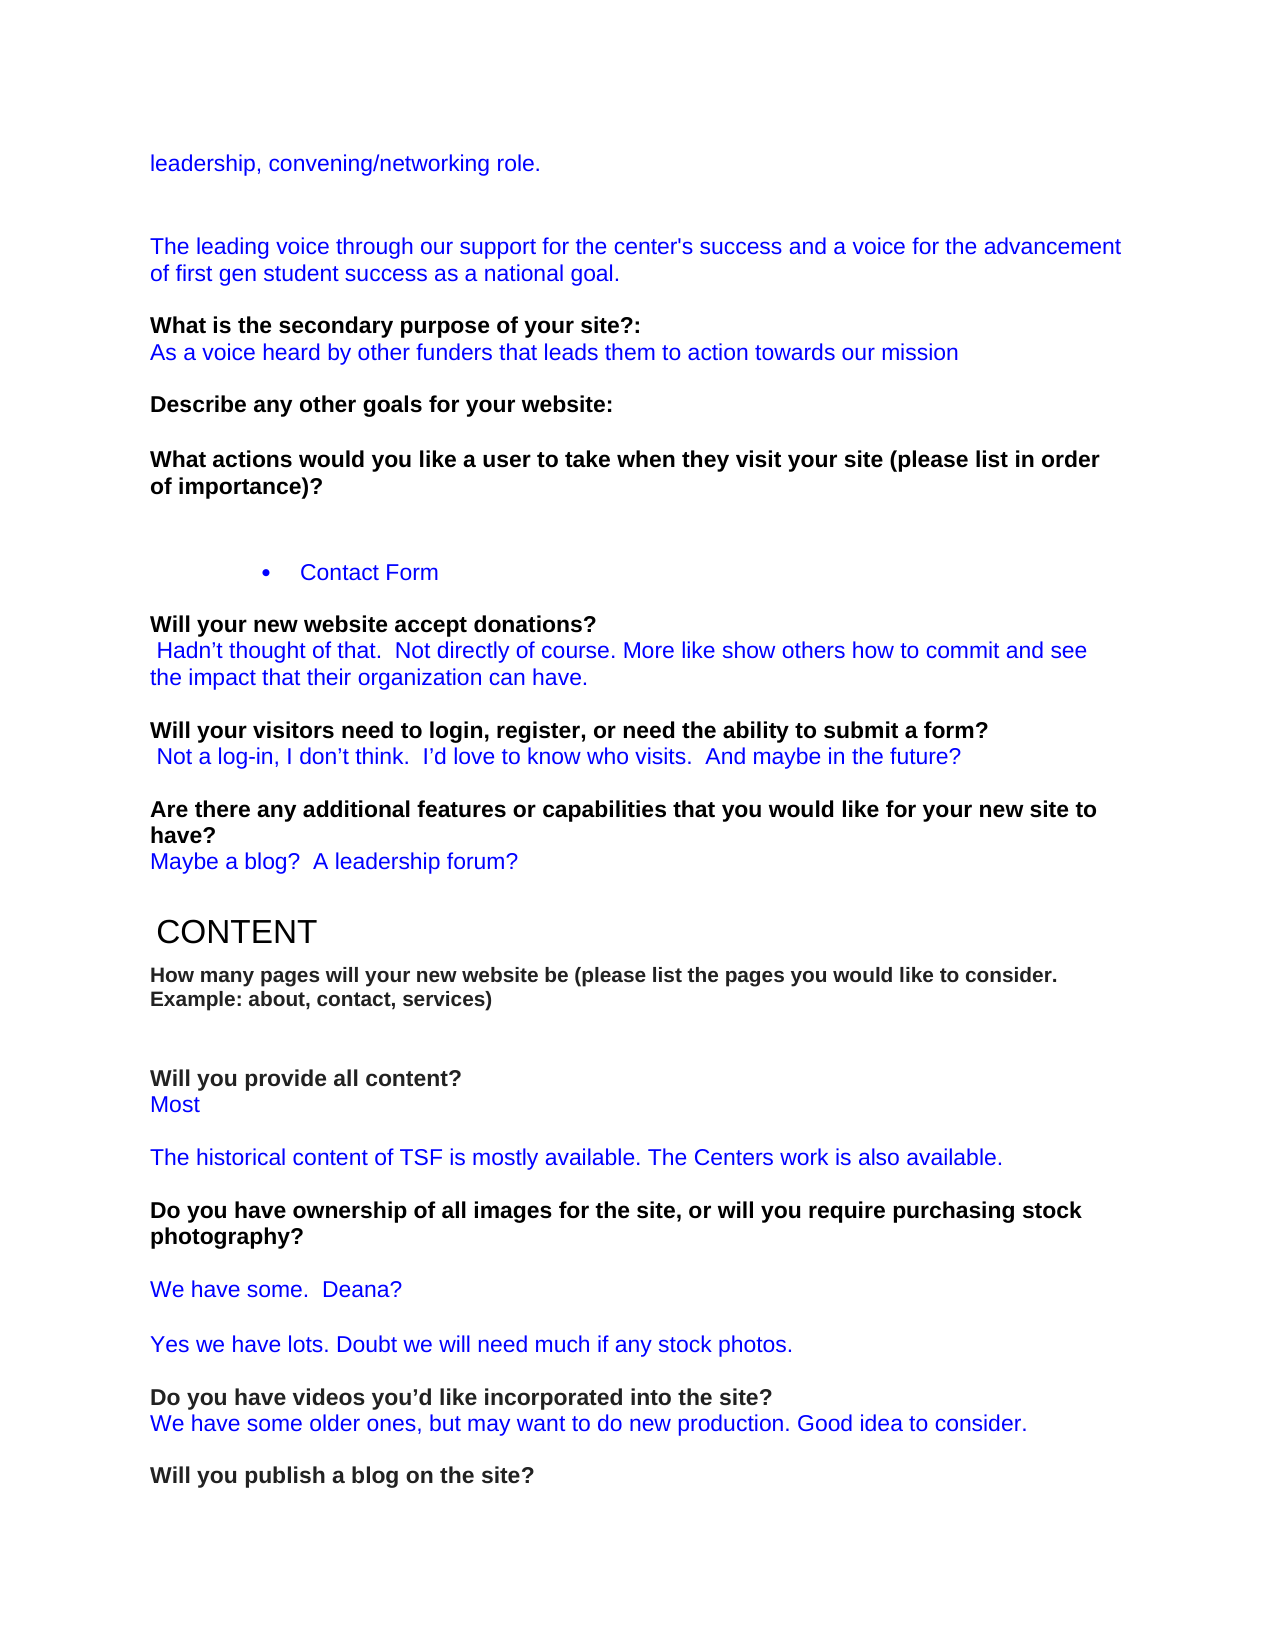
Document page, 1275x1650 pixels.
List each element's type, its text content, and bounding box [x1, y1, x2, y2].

text Yes we have lots. Doubt we will need much if any stock photos. [150, 1331, 1125, 1357]
text Will your new website accept donations? [150, 611, 1125, 637]
text Do you have ownership of all images for the site, or will you require purchasing stock photography? We have some. Deana? [150, 1197, 1125, 1302]
text How many pages will your new website be (please list the pages you would like to consider. Example: about, contact, services) [493, 963, 1125, 1011]
text What is the secondary purpose of your site?: [150, 312, 1125, 339]
text Not a log-in, I don’t think. I’d love to know who visits. And maybe in the future? [150, 743, 1125, 769]
text Do you have videos you’d like incorporated into the site? [150, 1383, 1125, 1410]
text Hadn’t thought of that. Not directly of course. More like show others how to commit and see the impact that their organization can have. [150, 637, 1125, 690]
text Most [150, 1091, 1125, 1117]
text As a voice heard by other funders that leads them to action towards our mission [150, 339, 1125, 365]
text We have some older ones, but may want to do new production. Good idea to consider. [150, 1410, 1125, 1436]
text What actions would you like a user to take when they visit your site (please list in order of importance)? [150, 446, 1125, 499]
text Will you publish a blog on the site? [150, 1462, 1125, 1489]
text Are there any additional features or capabilities that you would like for your new site to have? [150, 796, 1125, 848]
list Contact Form [262, 558, 1125, 585]
text Will you provide all content? [448, 1065, 1125, 1091]
text The leading voice through our support for the center's success and a voice for the advancement of first gen student success as a national goal. [150, 233, 1125, 286]
text CONTENT [150, 912, 1125, 951]
text Will your visitors need to login, register, or need the ability to submit a form? [150, 717, 1125, 743]
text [150, 150, 1125, 233]
text Describe any other goals for your website: [150, 391, 1125, 418]
text The historical content of TSF is mostly available. The Centers work is also available. [150, 1117, 1125, 1170]
text Maybe a blog? A leadership forum? [150, 848, 1125, 875]
